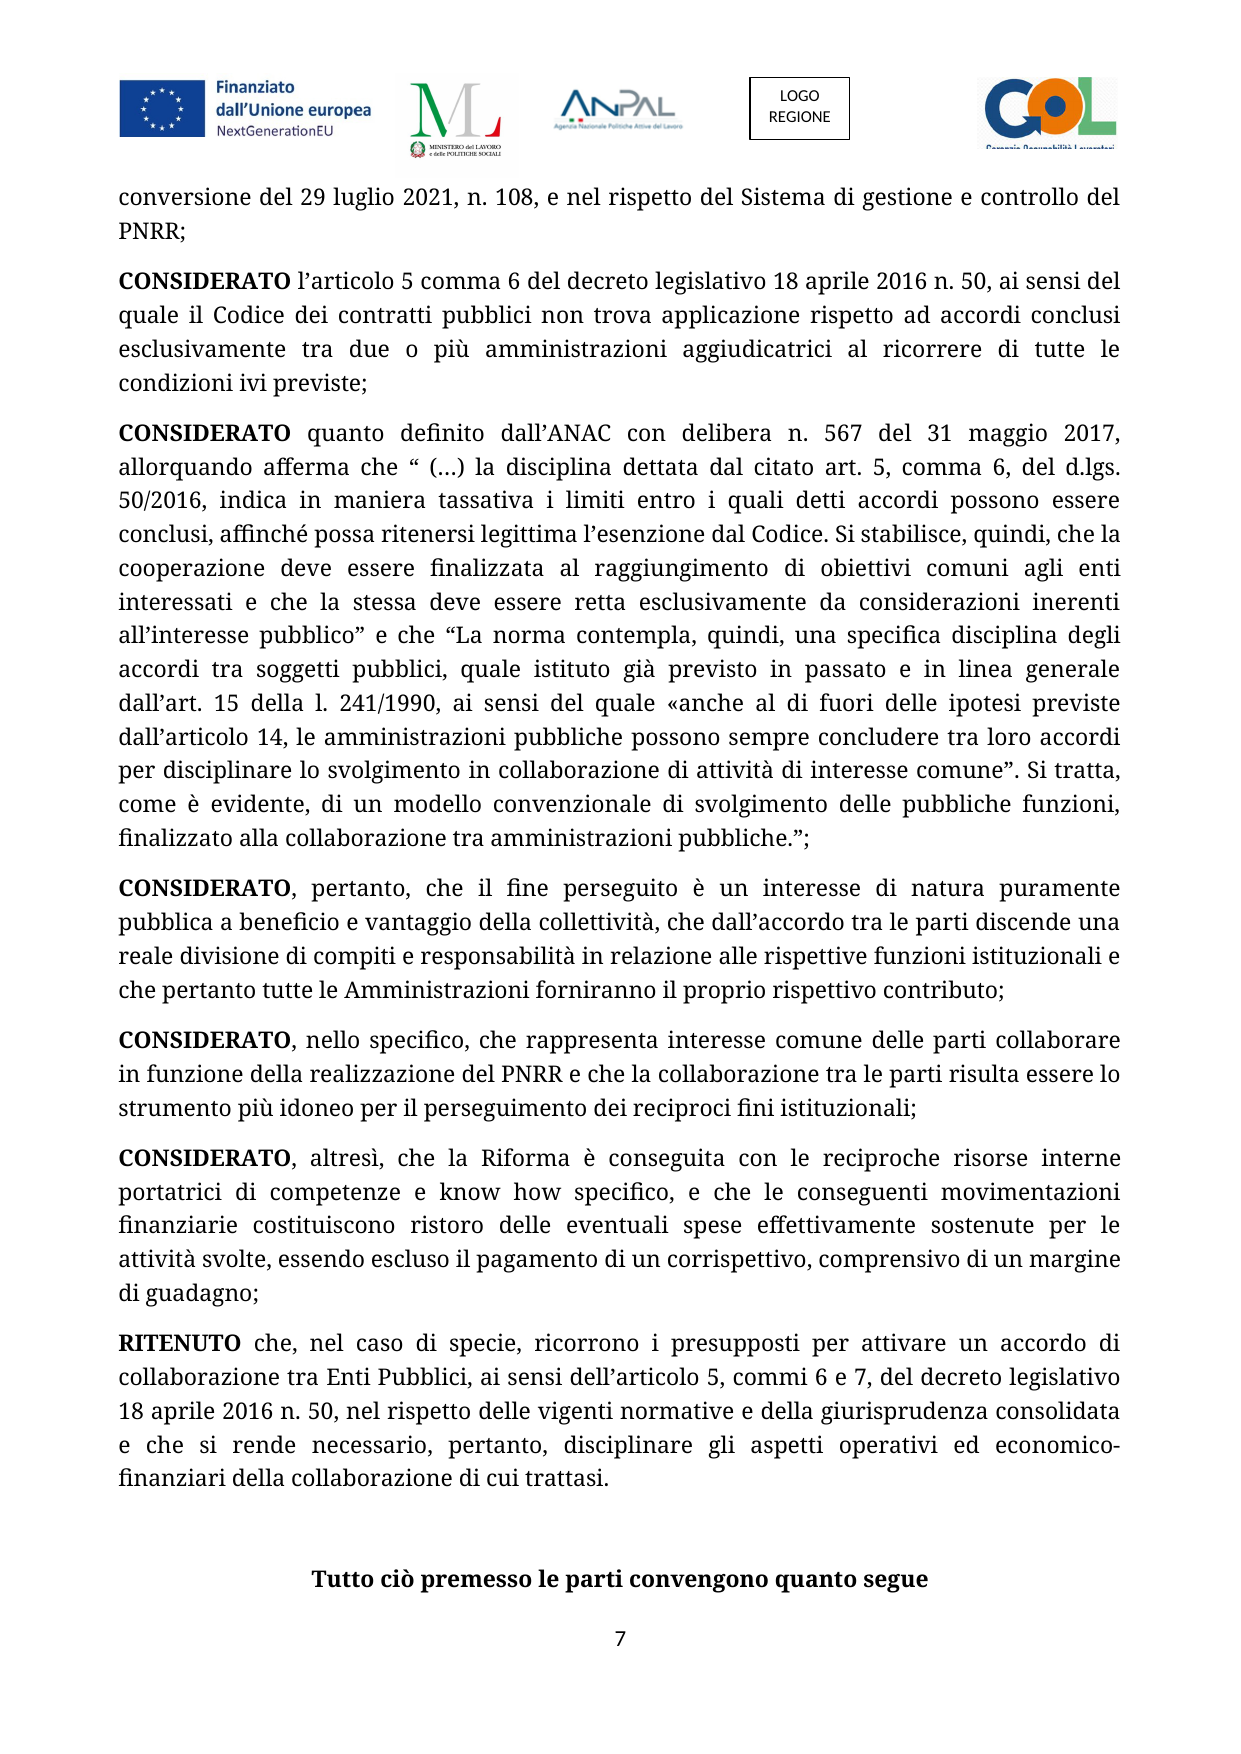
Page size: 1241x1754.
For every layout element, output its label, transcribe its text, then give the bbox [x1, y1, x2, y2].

text CONSIDERATO, altresì, che la Riforma è conseguita con le reciproche risorse interne portatrici di competenze e know how specifico, e che le conseguenti movimentazioni finanziarie costituiscono ristoro delle eventuali spese effettivamente sostenute per le attività svolte, essendo escluso il pagamento di un corrispettivo, comprensivo di un margine di guadagno; [118, 1142, 1122, 1308]
picture [394, 73, 519, 178]
text Tutto ciò premesso le parti convengono quanto segue [118, 1563, 1122, 1594]
text CONSIDERATO l’articolo 5 comma 6 del decreto legislativo 18 aprile 2016 n. 50, ai sensi del quale il Codice dei contratti pubblici non trova applicazione rispetto ad accordi conclusi esclusivamente tra due o più amministrazioni aggiudicatrici al ricorrere di tutte le condizioni ivi previste; [118, 265, 1122, 398]
picture [977, 77, 1118, 149]
text CONSIDERATO quanto definito dall’ANAC con delibera n. 567 del 31 maggio 2017, allorquando afferma che “ (…) la disciplina dettata dal citato art. 5, comma 6, del d.lgs. 50/2016, indica in maniera tassativa i limiti entro i quali detti accordi possono essere conclusi, affinché possa ritenersi legittima l’esenzione dal Codice. Si stabilisce, quindi, che la cooperazione deve essere finalizzata al raggiungimento di obiettivi comuni agli enti interessati e che la stessa deve essere retta esclusivamente da considerazioni inerenti all’interesse pubblico” e che “La norma contempla, quindi, una specifica disciplina degli accordi tra soggetti pubblici, quale istituto già previsto in passato e in linea generale dall’art. 15 della l. 241/1990, ai sensi del quale «anche al di fuori delle ipotesi previste dall’articolo 14, le amministrazioni pubbliche possono sempre concludere tra loro accordi per disciplinare lo svolgimento in collaborazione di attività di interesse comune”. Si tratta, come è evidente, di un modello convenzionale di svolgimento delle pubbliche funzioni, finalizzato alla collaborazione tra amministrazioni pubbliche.”; [118, 417, 1122, 853]
text CONSIDERATO, pertanto, che il fine perseguito è un interesse di natura puramente pubblica a beneficio e vantaggio della collettività, che dall’accordo tra le parti discende una reale divisione di compiti e responsabilità in relazione alle rispettive funzioni istituzionali e che pertanto tutte le Amministrazioni forniranno il proprio rispettivo contributo; [118, 872, 1122, 1005]
text CONSIDERATO, nello specifico, che rappresenta interesse comune delle parti collaborare in funzione della realizzazione del PNRR e che la collaborazione tra le parti risulta essere lo strumento più idoneo per il perseguimento dei reciproci fini istituzionali; [118, 1024, 1122, 1123]
picture [118, 73, 375, 137]
text RITENUTO che, nel caso di specie, ricorrono i presupposti per attivare un accordo di collaborazione tra Enti Pubblici, ai sensi dell’articolo 5, commi 6 e 7, del decreto legislativo 18 aprile 2016 n. 50, nel rispetto delle vigenti normative e della giurisprudenza consolidata e che si rende necessario, pertanto, disciplinare gli aspetti operativi ed economico-finanziari della collaborazione di cui trattasi. [118, 1327, 1122, 1493]
picture [541, 73, 698, 148]
